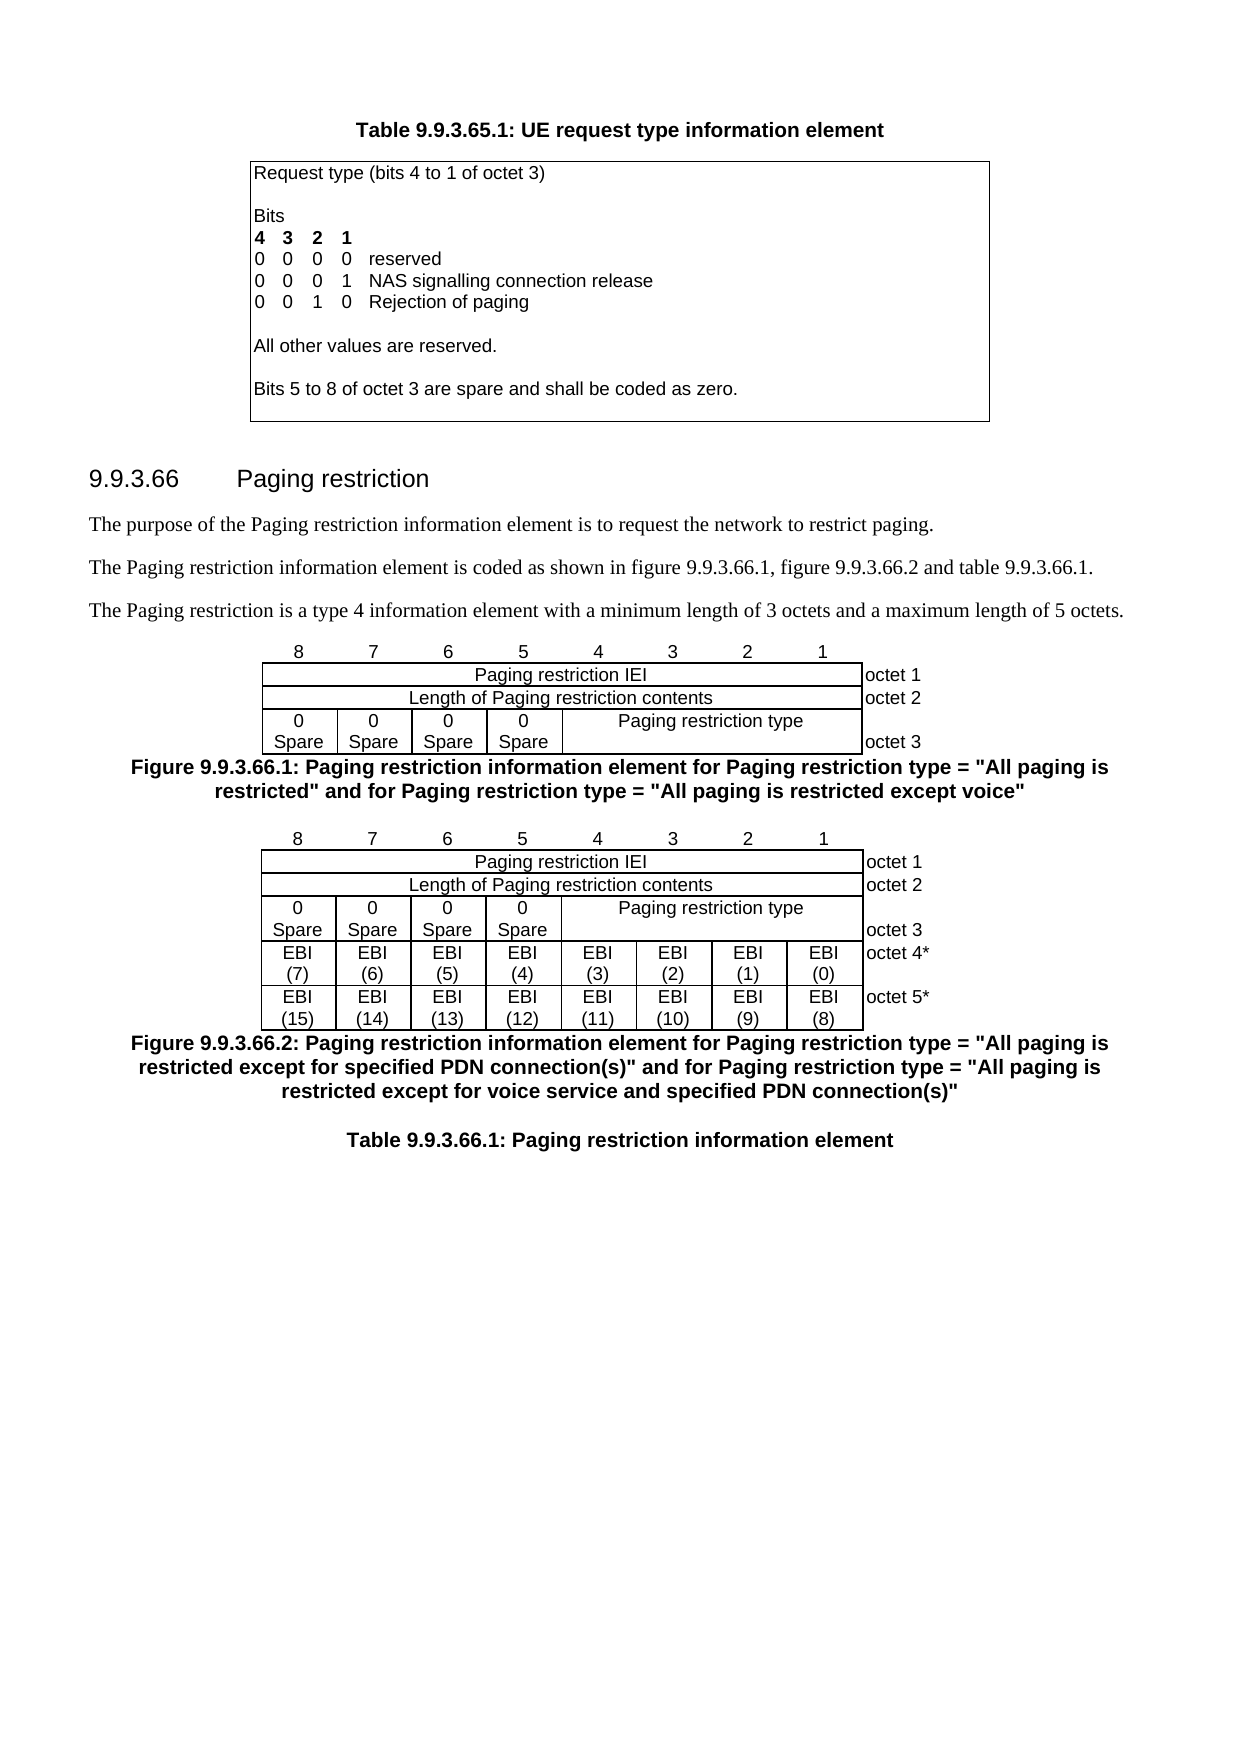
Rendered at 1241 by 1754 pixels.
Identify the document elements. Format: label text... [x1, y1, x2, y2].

text Figure 9.9.3.66.2: Paging restriction information element for Paging restriction type = "All paging is restricted except for specified PDN connection(s)" and for Paging restriction type = "All paging is restricted except for voice service and specified PDN connection(s)" [89, 1031, 1152, 1103]
subtitle 9.9.3.66 Paging restriction [89, 464, 1152, 493]
text The Paging restriction information element is coded as shown in figure 9.9.3.66.1, figure 9.9.3.66.2 and table 9.9.3.66.1. [89, 555, 1152, 579]
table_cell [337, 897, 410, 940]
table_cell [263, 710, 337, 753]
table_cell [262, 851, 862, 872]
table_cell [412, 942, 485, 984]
text Table 9.9.3.65.1: UE request type information element [89, 118, 1152, 142]
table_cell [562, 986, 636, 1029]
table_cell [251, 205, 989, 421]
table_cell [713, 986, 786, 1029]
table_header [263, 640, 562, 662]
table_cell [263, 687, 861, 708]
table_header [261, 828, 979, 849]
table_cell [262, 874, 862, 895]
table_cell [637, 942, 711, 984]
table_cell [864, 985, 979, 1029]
text The purpose of the Paging restriction information element is to request the network to restrict paging. [89, 512, 1152, 536]
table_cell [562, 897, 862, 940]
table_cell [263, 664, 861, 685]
text Figure 9.9.3.66.1: Paging restriction information element for Paging restriction type = "All paging is restricted" and for Paging restriction type = "All paging is restricted except voice" [89, 754, 1152, 802]
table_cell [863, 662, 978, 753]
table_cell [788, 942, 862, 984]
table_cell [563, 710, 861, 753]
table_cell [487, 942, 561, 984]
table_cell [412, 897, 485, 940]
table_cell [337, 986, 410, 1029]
text The Paging restriction is a type 4 information element with a minimum length of 3 octets and a maximum length of 5 octets. [89, 598, 1152, 622]
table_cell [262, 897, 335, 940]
text Table 9.9.3.66.1: Paging restriction information element [89, 1128, 1152, 1152]
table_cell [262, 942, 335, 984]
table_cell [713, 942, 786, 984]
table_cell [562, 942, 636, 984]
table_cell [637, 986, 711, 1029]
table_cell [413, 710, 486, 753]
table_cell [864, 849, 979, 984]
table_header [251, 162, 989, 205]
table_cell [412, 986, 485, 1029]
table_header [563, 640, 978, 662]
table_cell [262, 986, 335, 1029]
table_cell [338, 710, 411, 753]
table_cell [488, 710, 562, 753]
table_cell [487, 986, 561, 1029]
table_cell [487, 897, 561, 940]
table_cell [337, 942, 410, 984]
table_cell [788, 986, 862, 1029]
